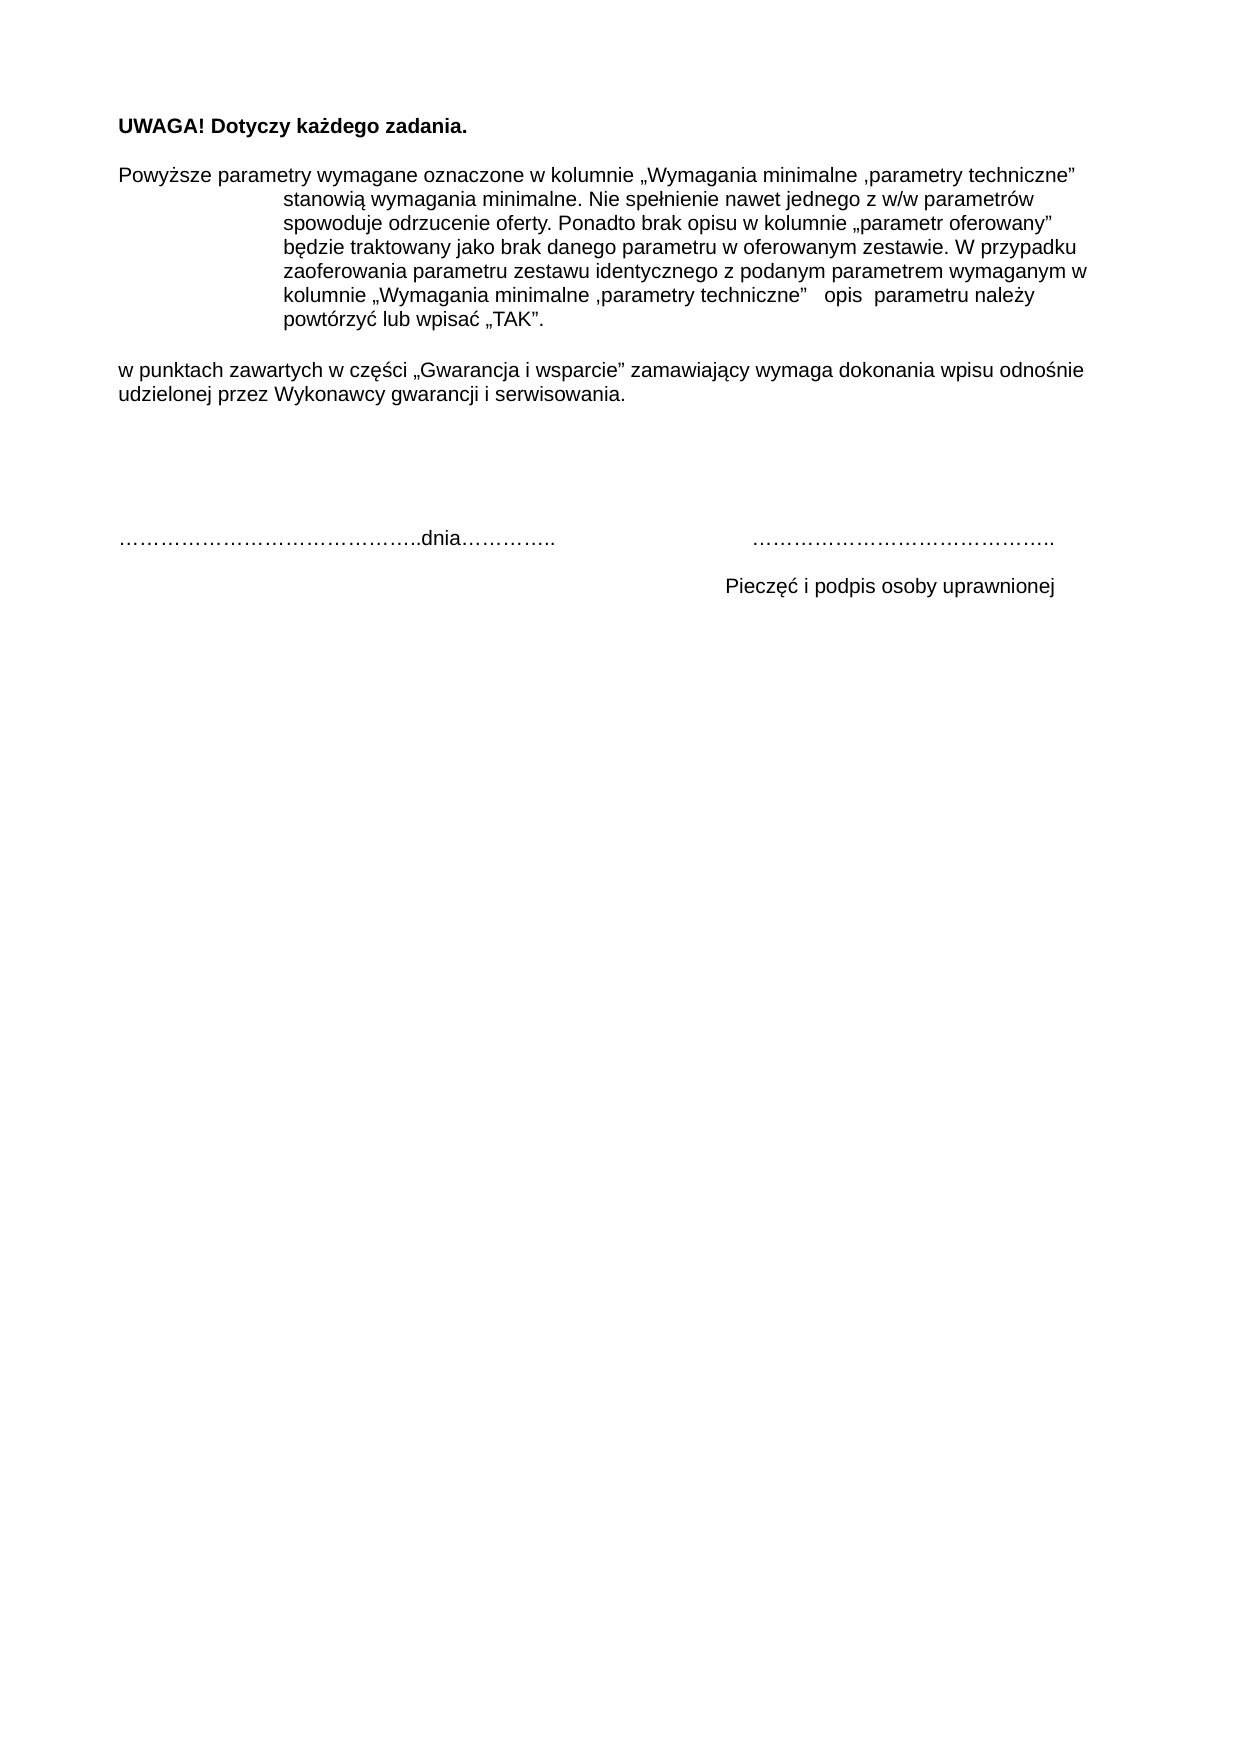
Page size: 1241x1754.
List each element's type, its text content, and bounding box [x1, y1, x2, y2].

text Pieczęć i podpis osoby uprawnionej [118, 574, 1122, 598]
text ……………………………………..dnia………….. …………………………………….. [118, 526, 1122, 550]
subtitle UWAGA! Dotyczy każdego zadania. [118, 114, 1122, 138]
list w punktach zawartych w części „Gwarancja i wsparcie” zamawiający wymaga dokonania wpisu odnośnie udzielonej przez Wykonawcy gwarancji i serwisowania. [118, 358, 1122, 406]
subtitle Powyższe parametry wymagane oznaczone w kolumnie „Wymagania minimalne ,parametry techniczne” stanowią wymagania minimalne. Nie spełnienie nawet jednego z w/w parametrów spowoduje odrzucenie oferty. Ponadto brak opisu w kolumnie „parametr oferowany” będzie traktowany jako brak danego parametru w oferowanym zestawie. W przypadku zaoferowania parametru zestawu identycznego z podanym parametrem wymaganym w kolumnie „Wymagania minimalne ,parametry techniczne” opis parametru należy powtórzyć lub wpisać „TAK”. [118, 163, 1122, 330]
